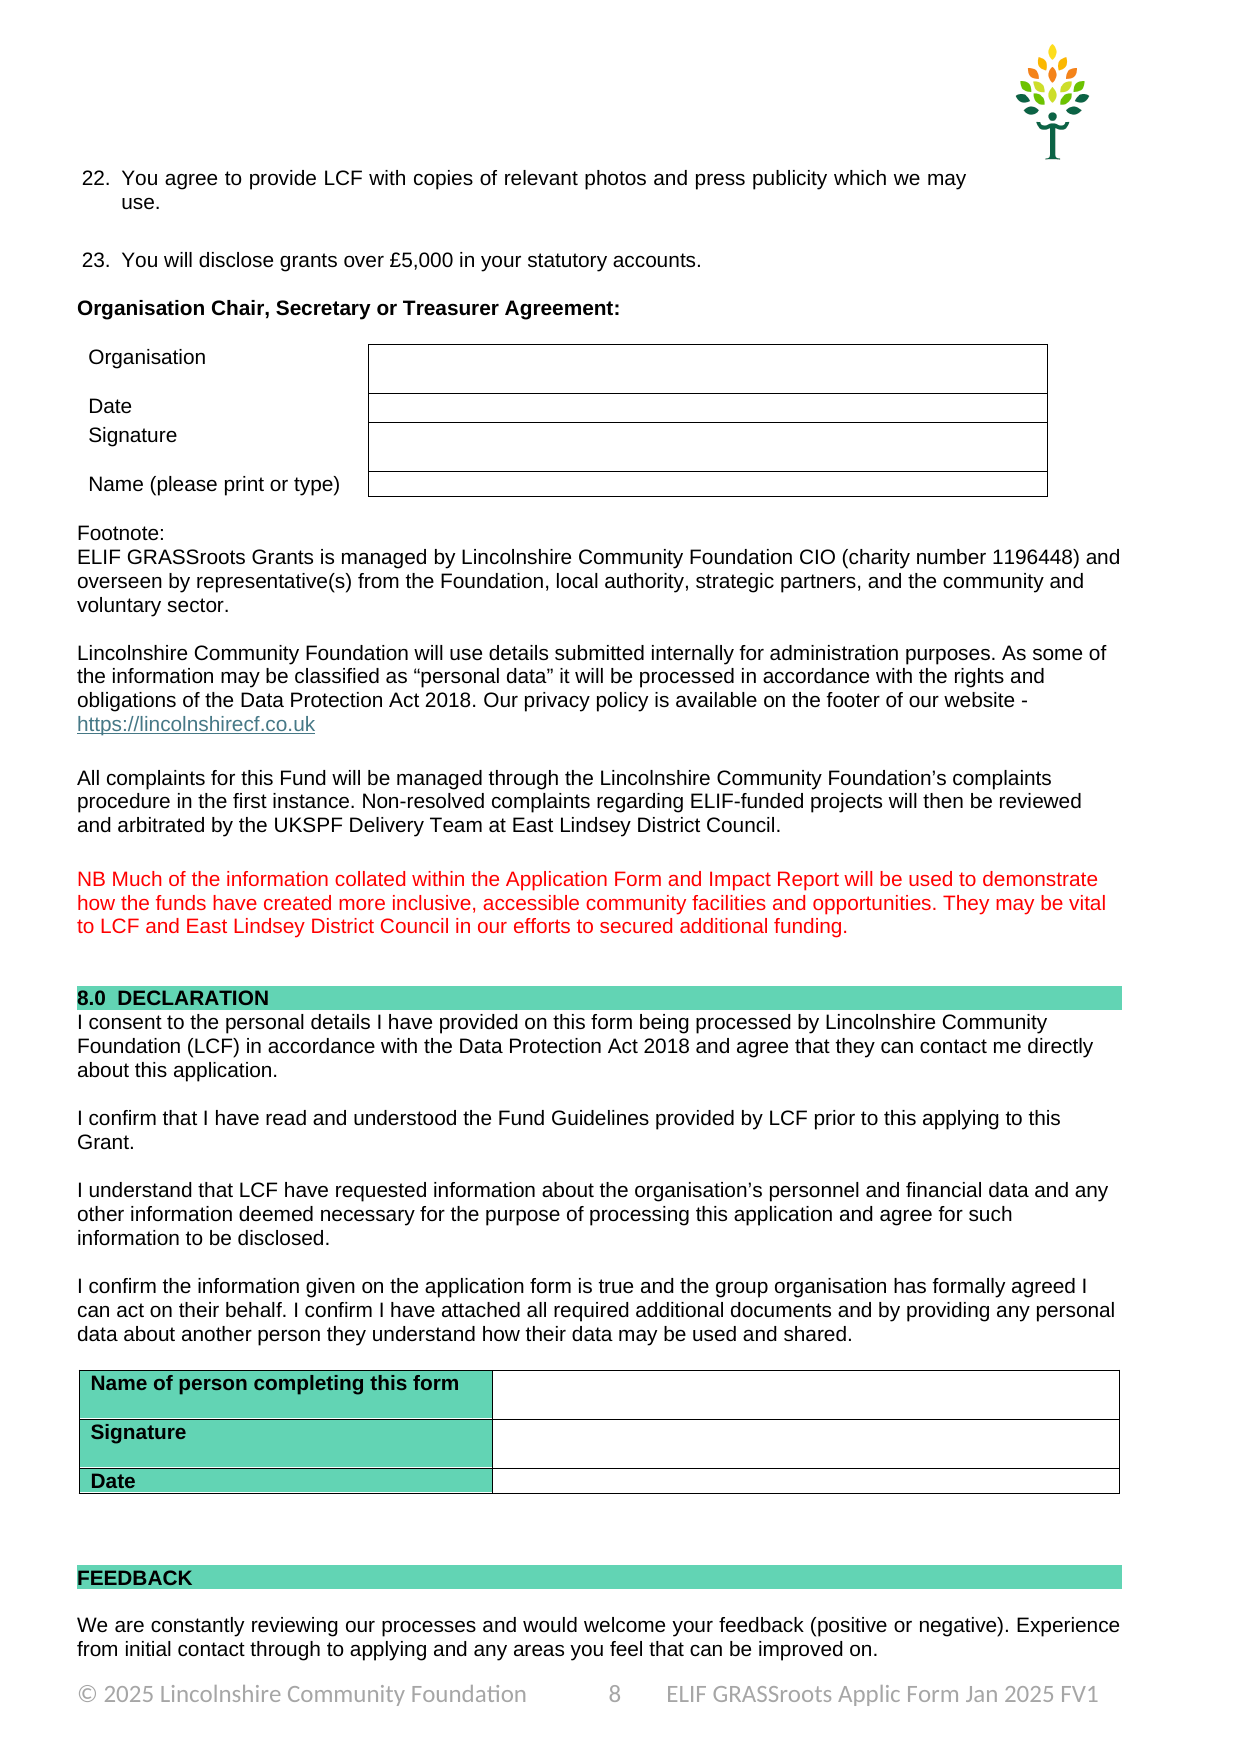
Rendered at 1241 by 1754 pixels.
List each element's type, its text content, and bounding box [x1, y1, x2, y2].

table_cell Signature [77, 422, 368, 471]
picture [986, 40, 1118, 166]
text All complaints for this Fund will be managed through the Lincolnshire Community Foundation’s complaints procedure in the first instance. Non-resolved complaints regarding ELIF-funded projects will then be reviewed and arbitrated by the UKSPF Delivery Team at East Lindsey District Council. [77, 765, 1122, 837]
table_header [493, 1371, 1119, 1418]
table_cell Date [77, 393, 368, 422]
table_header [369, 345, 1047, 393]
table_cell Name (please print or type) [77, 471, 368, 496]
text We are constantly reviewing our processes and would welcome your feedback (positive or negative). Experience from initial contact through to applying and any areas you feel that can be improved on. [77, 1613, 1122, 1661]
text 8.0 DECLARATION [77, 986, 1122, 1010]
text I confirm that I have read and understood the Fund Guidelines provided by LCF prior to this applying to this Grant. [77, 1106, 1122, 1154]
table_cell Signature [80, 1420, 492, 1467]
table_header Organisation [77, 344, 368, 393]
table_cell [493, 1469, 1119, 1492]
text ELIF GRASSroots Grants is managed by Lincolnshire Community Foundation CIO (charity number 1196448) and overseen by representative(s) from the Foundation, local authority, strategic partners, and the community and voluntary sector. [77, 544, 1122, 616]
text Footnote: [77, 521, 1122, 544]
table_cell Date [80, 1469, 492, 1492]
table_cell [369, 394, 1047, 422]
text Lincolnshire Community Foundation will use details submitted internally for administration purposes. As some of the information may be classified as “personal data” it will be processed in accordance with the rights and obligations of the Data Protection Act 2018. Our privacy policy is available on the footer of our website - https://lincolnshirecf.co.uk [77, 640, 1122, 736]
table_cell [369, 472, 1047, 496]
text Organisation Chair, Secretary or Treasurer Agreement: [77, 296, 1122, 320]
text FEEDBACK [77, 1565, 1122, 1589]
text I confirm the information given on the application form is true and the group organisation has formally agreed I can act on their behalf. I confirm I have attached all required additional documents and by providing any personal data about another person they understand how their data may be used and shared. [77, 1274, 1122, 1346]
table_cell [493, 1420, 1119, 1467]
list You will disclose grants over £5,000 in your statutory accounts. [82, 248, 1122, 272]
text NB Much of the information collated within the Application Form and Impact Report will be used to demonstrate how the funds have created more inclusive, accessible community facilities and opportunities. They may be vital to LCF and East Lindsey District Council in our efforts to secured additional funding. [77, 866, 1122, 938]
text I understand that LCF have requested information about the organisation’s personnel and financial data and any other information deemed necessary for the purpose of processing this application and agree for such information to be disclosed. [77, 1178, 1122, 1250]
list You agree to provide LCF with copies of relevant photos and press publicity which we may use. [82, 166, 1122, 214]
table_header Name of person completing this form [80, 1371, 492, 1418]
table_cell [369, 423, 1047, 471]
text I consent to the personal details I have provided on this form being processed by Lincolnshire Community Foundation (LCF) in accordance with the Data Protection Act 2018 and agree that they can contact me directly about this application. [77, 1010, 1122, 1082]
